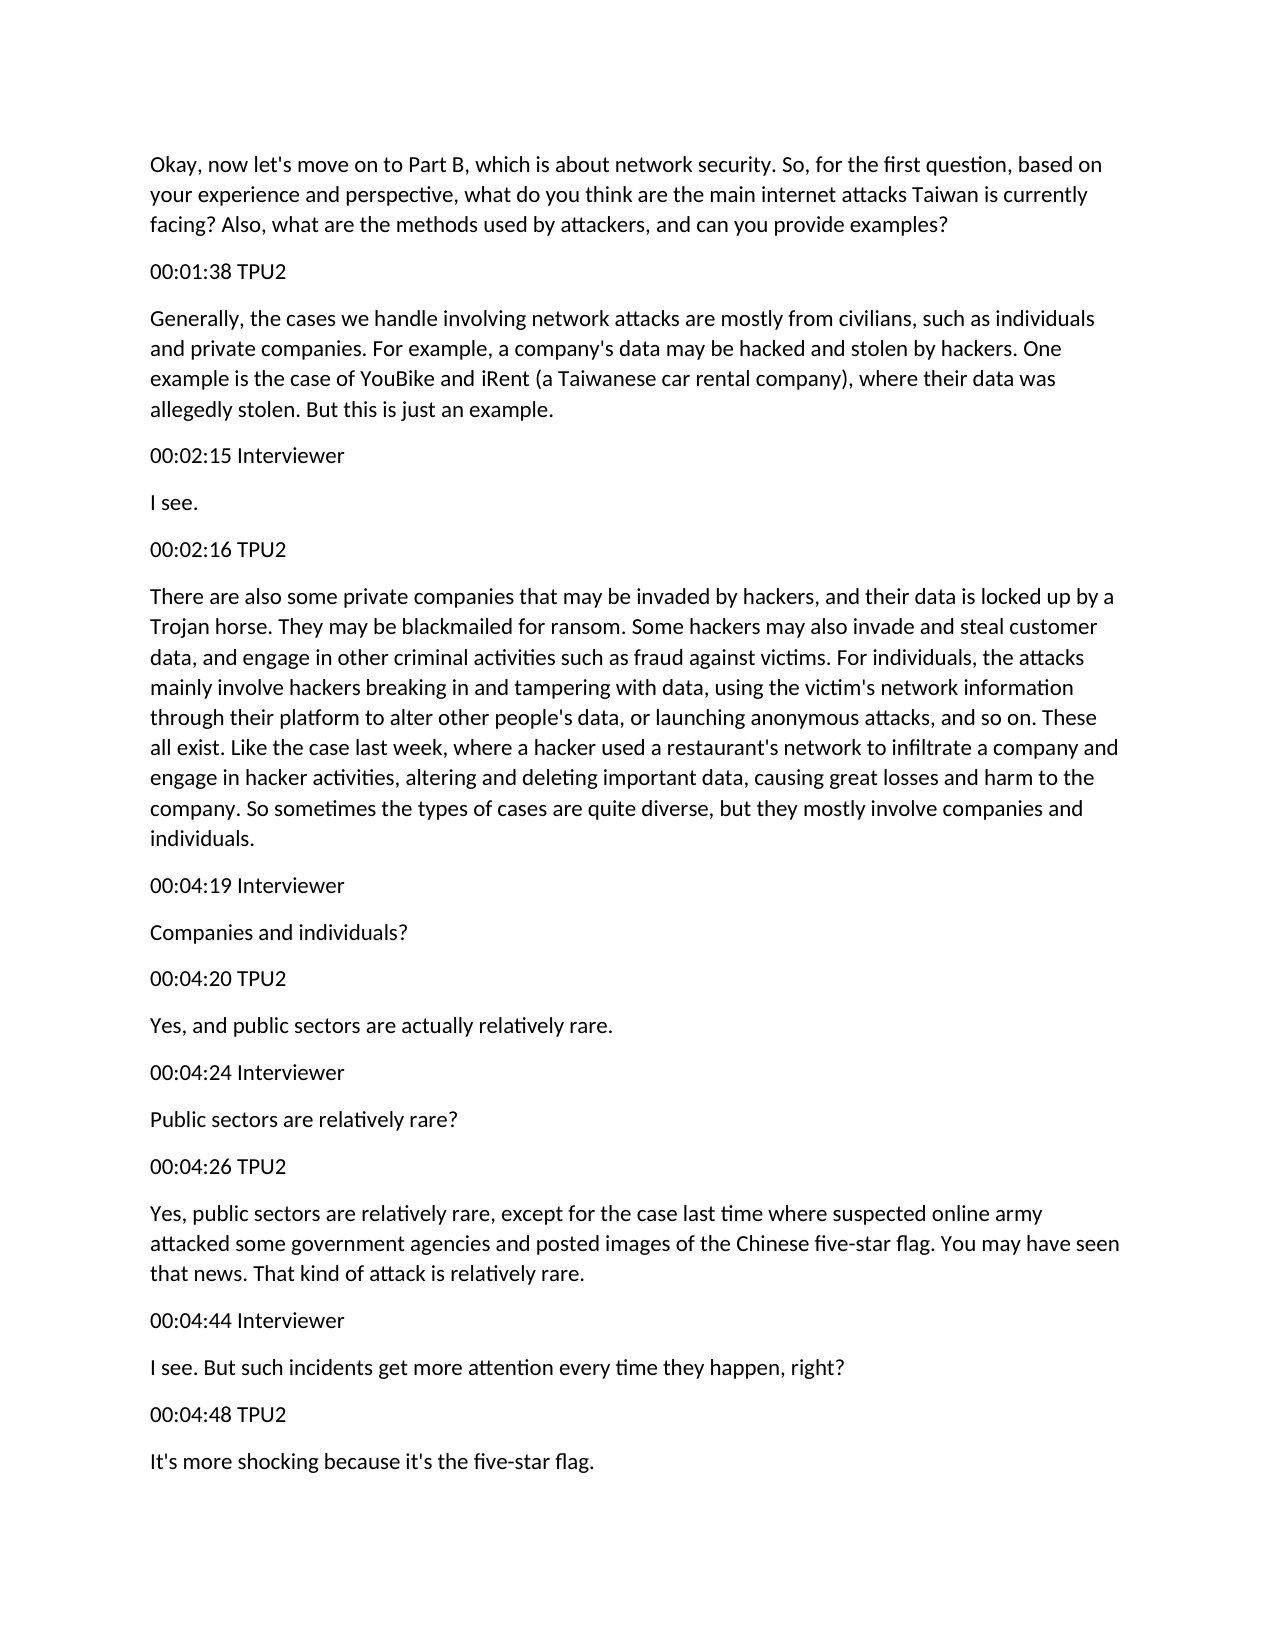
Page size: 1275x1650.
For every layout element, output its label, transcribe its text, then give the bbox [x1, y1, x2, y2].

text Public sectors are relatively rare? [150, 1105, 1125, 1133]
text 00:02:16 TPU2 [150, 535, 1125, 563]
text I see. But such incidents get more attention every time they happen, right? [150, 1353, 1125, 1381]
text Yes, public sectors are relatively rare, except for the case last time where suspected online army attacked some government agencies and posted images of the Chinese five-star flag. You may have seen that news. That kind of attack is relatively rare. [150, 1199, 1125, 1287]
text 00:04:19 Interviewer [150, 871, 1125, 899]
text 00:01:38 TPU2 [150, 257, 1125, 285]
text I see. [150, 488, 1125, 517]
text 00:04:26 TPU2 [150, 1152, 1125, 1180]
text There are also some private companies that may be invaded by hackers, and their data is locked up by a Trojan horse. They may be blackmailed for ransom. Some hackers may also invade and steal customer data, and engage in other criminal activities such as fraud against victims. For individuals, the attacks mainly involve hackers breaking in and tampering with data, using the victim's network information through their platform to alter other people's data, or launching anonymous attacks, and so on. These all exist. Like the case last week, where a hacker used a restaurant's network to infiltrate a company and engage in hacker activities, altering and deleting important data, causing great losses and harm to the company. So sometimes the types of cases are quite diverse, but they mostly involve companies and individuals. [150, 582, 1125, 852]
text 00:04:20 TPU2 [150, 964, 1125, 993]
text It's more shocking because it's the five-star flag. [150, 1447, 1125, 1475]
text 00:02:15 Interviewer [150, 442, 1125, 470]
text Generally, the cases we handle involving network attacks are mostly from civilians, such as individuals and private companies. For example, a company's data may be hacked and stolen by hackers. One example is the case of YouBike and iRent (a Taiwanese car rental company), where their data was allegedly stolen. But this is just an example. [150, 304, 1125, 423]
text 00:04:44 Interviewer [150, 1306, 1125, 1334]
text Okay, now let's move on to Part B, which is about network security. So, for the first question, based on your experience and perspective, what do you think are the main internet attacks Taiwan is currently facing? Also, what are the methods used by attackers, and can you provide examples? [150, 150, 1125, 238]
text 00:04:48 TPU2 [150, 1400, 1125, 1428]
text Yes, and public sectors are actually relatively rare. [150, 1011, 1125, 1039]
text 00:04:24 Interviewer [150, 1058, 1125, 1086]
text Companies and individuals? [150, 918, 1125, 946]
